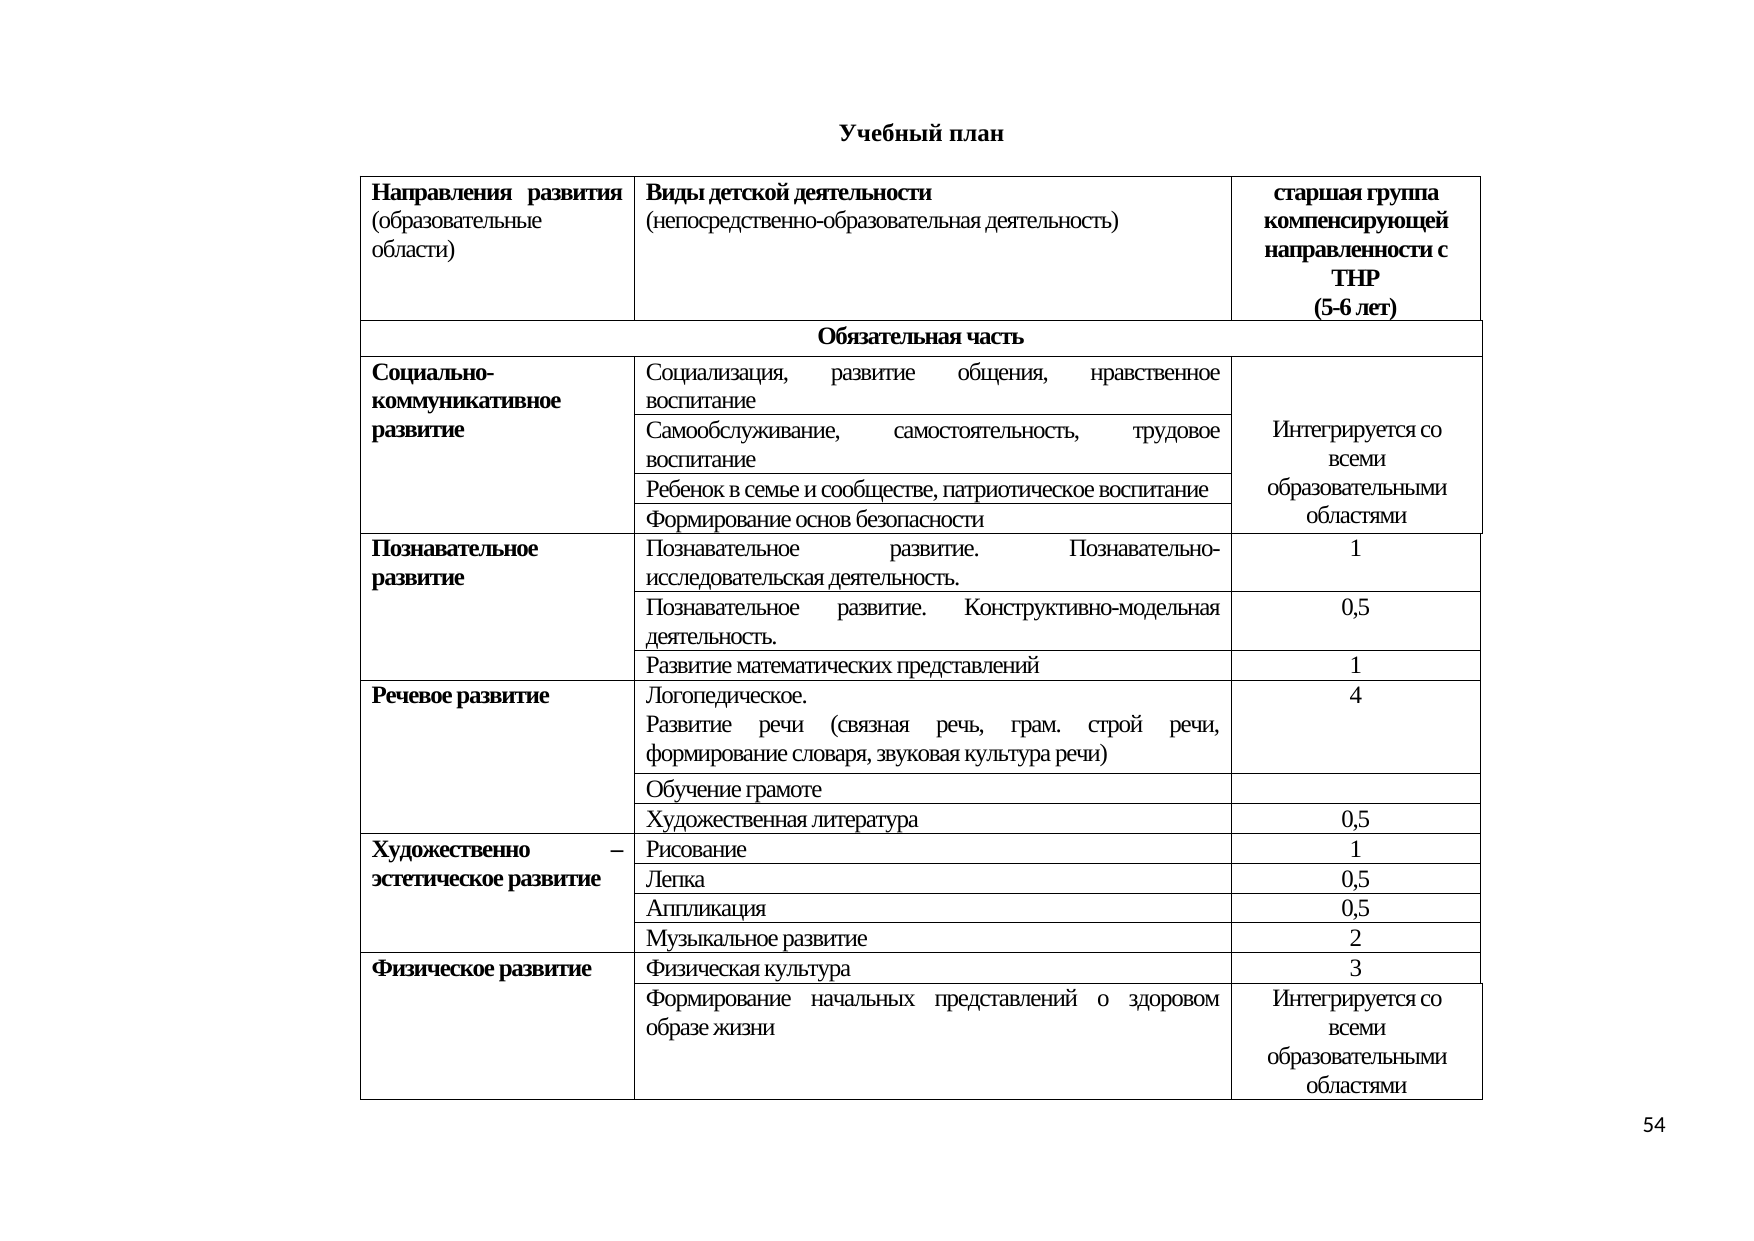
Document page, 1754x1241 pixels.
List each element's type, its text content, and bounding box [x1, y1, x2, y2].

table_cell Самообслуживание, самостоятельность, трудовое воспитание [635, 415, 1231, 473]
table_cell Физическое развитие [361, 953, 634, 1098]
table_cell Социализация, развитие общения, нравственное воспитание [635, 357, 1231, 414]
table_cell Музыкальное развитие [635, 923, 1231, 952]
table_cell Ребенок в семье и сообществе, патриотическое воспитание [635, 474, 1231, 503]
table_cell Интегрируется со всеми образовательными областями [1232, 357, 1482, 532]
table_cell Художественно – эстетическое развитие [361, 834, 634, 952]
table_cell Познавательное развитие. Познавательно-исследовательская деятельность. [635, 534, 1231, 591]
table_cell 4 [1232, 681, 1480, 773]
table_cell Развитие математических представлений [635, 651, 1231, 679]
table_cell 1 [1232, 534, 1480, 591]
table_cell Физическая культура [635, 953, 1231, 982]
table_header Направления развития (образовательные области) [361, 177, 634, 320]
text Учебный план [177, 118, 1665, 147]
table_cell 0,5 [1232, 894, 1480, 922]
table_cell 0,5 [1232, 804, 1480, 833]
table_header Виды детской деятельности (непосредственно-образовательная деятельность) [635, 177, 1231, 320]
table_cell Речевое развитие [361, 681, 634, 833]
table_cell Аппликация [635, 894, 1231, 922]
table_cell Познавательное развитие [361, 534, 634, 679]
table_header старшая группа компенсирующей направленности с ТНР (5-6 лет) [1232, 177, 1480, 320]
table_cell Рисование [635, 834, 1231, 863]
table_cell Художественная литература [635, 804, 1231, 833]
table_cell Формирование основ безопасности [635, 504, 1231, 532]
table_cell Логопедическое. Развитие речи (связная речь, грам. строй речи, формирование словаря, звуковая культура речи) [635, 681, 1231, 773]
table_cell Лепка [635, 864, 1231, 892]
table_cell Познавательное развитие. Конструктивно-модельная деятельность. [635, 592, 1231, 649]
table_cell Интегрируется со всеми образовательными областями [1232, 984, 1482, 1098]
table_cell 1 [1232, 651, 1480, 679]
table_cell Обучение грамоте [635, 774, 1231, 803]
table_cell Формирование начальных представлений о здоровом образе жизни [635, 984, 1231, 1098]
table_cell [1232, 774, 1480, 803]
table_cell 2 [1232, 923, 1480, 952]
table_cell Социально-коммуникативное развитие [361, 357, 634, 532]
table_cell 0,5 [1232, 592, 1480, 649]
table_cell Обязательная часть [361, 321, 1482, 356]
table_cell 1 [1232, 834, 1480, 863]
table_cell 3 [1232, 953, 1480, 982]
table_cell 0,5 [1232, 864, 1480, 892]
